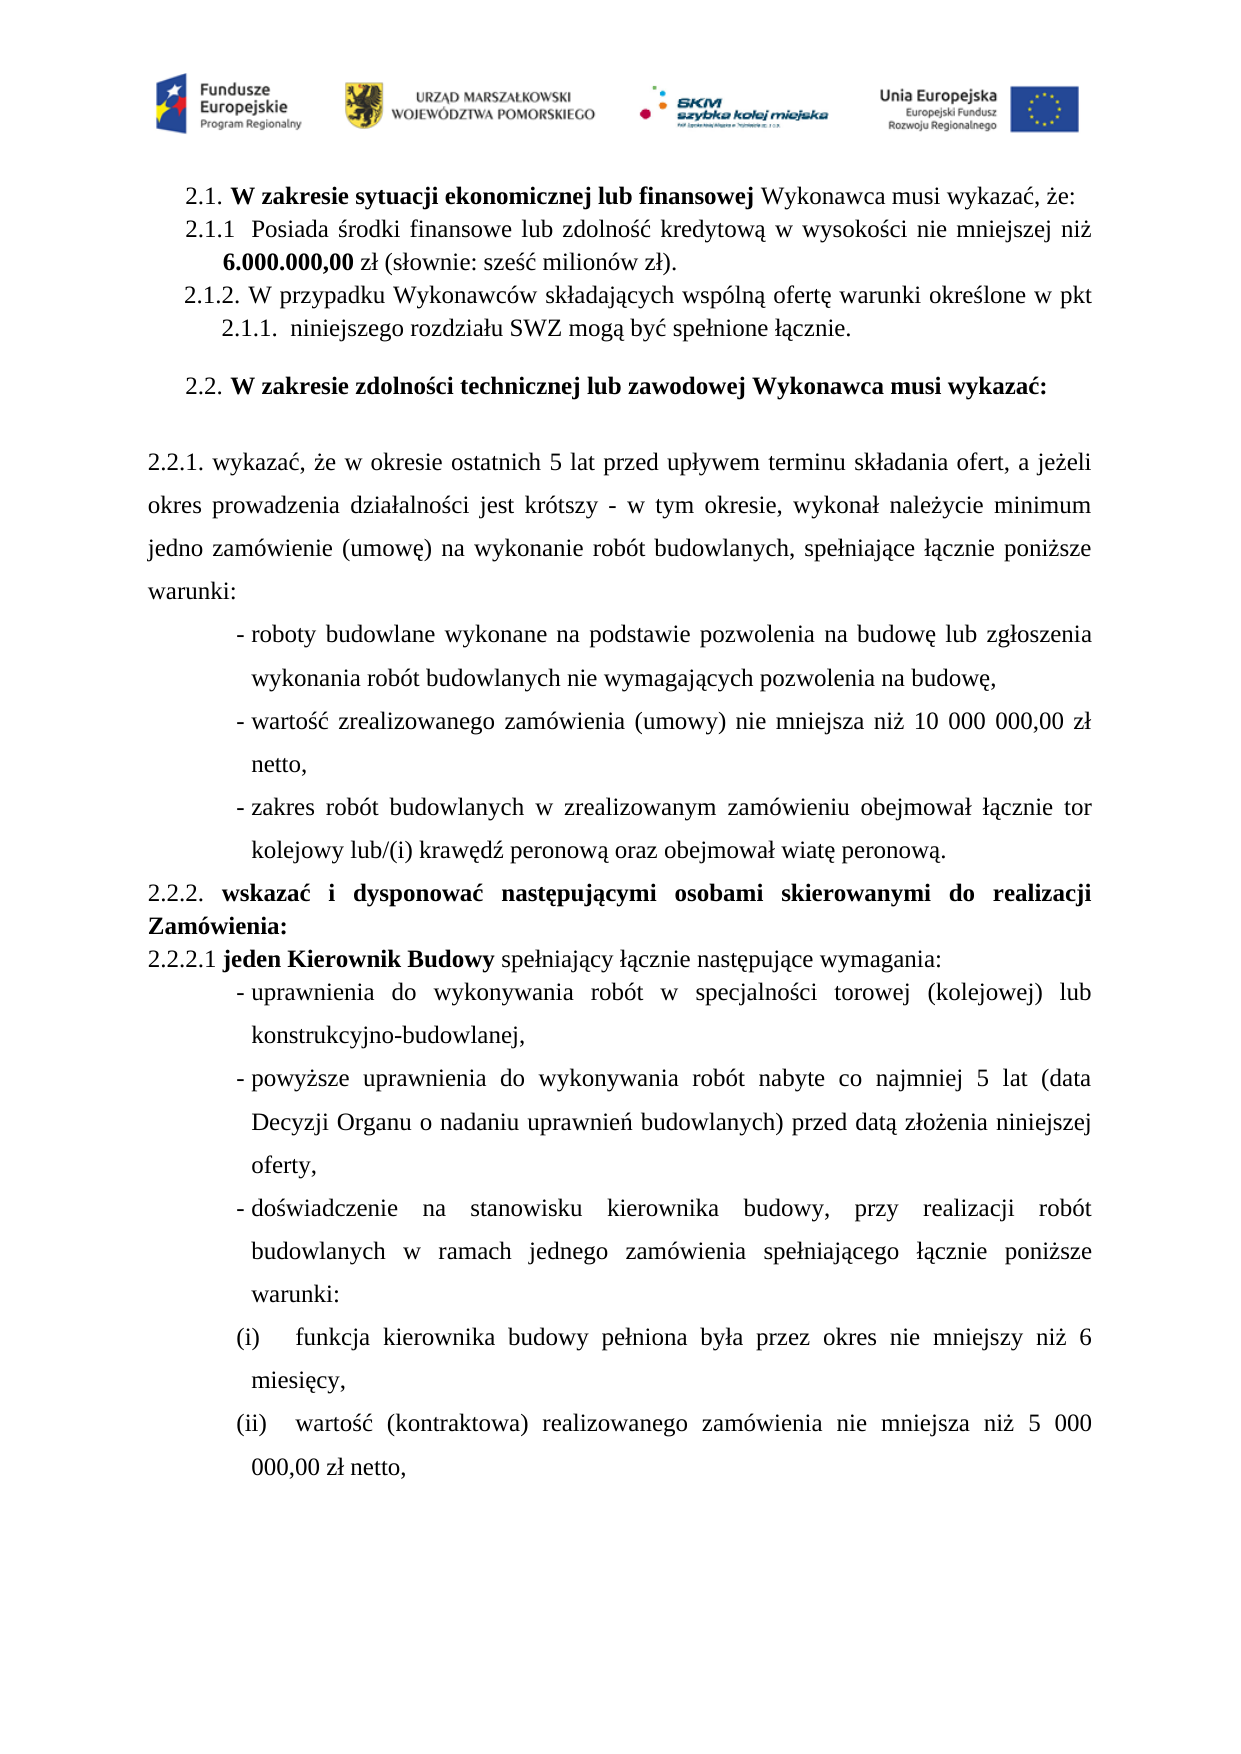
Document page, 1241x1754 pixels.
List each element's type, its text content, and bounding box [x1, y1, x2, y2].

text - zakres robót budowlanych w zrealizowanym zamówieniu obejmował łącznie tor kolejowy lub/(i) krawędź peronową oraz obejmował wiatę peronową. [236, 792, 1093, 864]
picture [147, 73, 1093, 148]
list W zakresie zdolności technicznej lub zawodowej Wykonawca musi wykazać: [185, 371, 1093, 399]
text - wartość zrealizowanego zamówienia (umowy) nie mniejsza niż 10 000 000,00 zł netto, [236, 706, 1093, 778]
text 2.2.2.1 jeden Kierownik Budowy spełniający łącznie następujące wymagania: [148, 944, 1093, 973]
text (i) funkcja kierownika budowy pełniona była przez okres nie mniejszy niż 6 miesięcy, [236, 1322, 1093, 1394]
text - powyższe uprawnienia do wykonywania robót nabyte co najmniej 5 lat (data Decyzji Organu o nadaniu uprawnień budowlanych) przed datą złożenia niniejszej oferty, [236, 1063, 1093, 1178]
text - doświadczenie na stanowisku kierownika budowy, przy realizacji robót budowlanych w ramach jednego zamówienia spełniającego łącznie poniższe warunki: [236, 1193, 1093, 1308]
list W zakresie sytuacji ekonomicznej lub finansowej Wykonawca musi wykazać, że: [185, 181, 1093, 209]
text (ii) wartość (kontraktowa) realizowanego zamówienia nie mniejsza niż 5 000 000,00 zł netto, [236, 1408, 1093, 1480]
text - uprawnienia do wykonywania robót w specjalności torowej (kolejowej) lub konstrukcyjno-budowlanej, [236, 977, 1093, 1049]
text - roboty budowlane wykonane na podstawie pozwolenia na budowę lub zgłoszenia wykonania robót budowlanych nie wymagających pozwolenia na budowę, [236, 619, 1093, 691]
text 2.2.2. wskazać i dysponować następującymi osobami skierowanymi do realizacji Zamówienia: [148, 878, 1093, 940]
list Posiada środki finansowe lub zdolność kredytową w wysokości nie mniejszej niż 6.000.000,00 zł (słownie: sześć milionów zł). [185, 214, 1093, 276]
text 2.1.2. W przypadku Wykonawców składających wspólną ofertę warunki określone w pkt 2.1.1. niniejszego rozdziału SWZ mogą być spełnione łącznie. [184, 280, 1093, 342]
text 2.2.1. wykazać, że w okresie ostatnich 5 lat przed upływem terminu składania ofert, a jeżeli okres prowadzenia działalności jest krótszy - w tym okresie, wykonał należycie minimum jedno zamówienie (umowę) na wykonanie robót budowlanych, spełniające łącznie poniższe warunki: [148, 447, 1093, 605]
